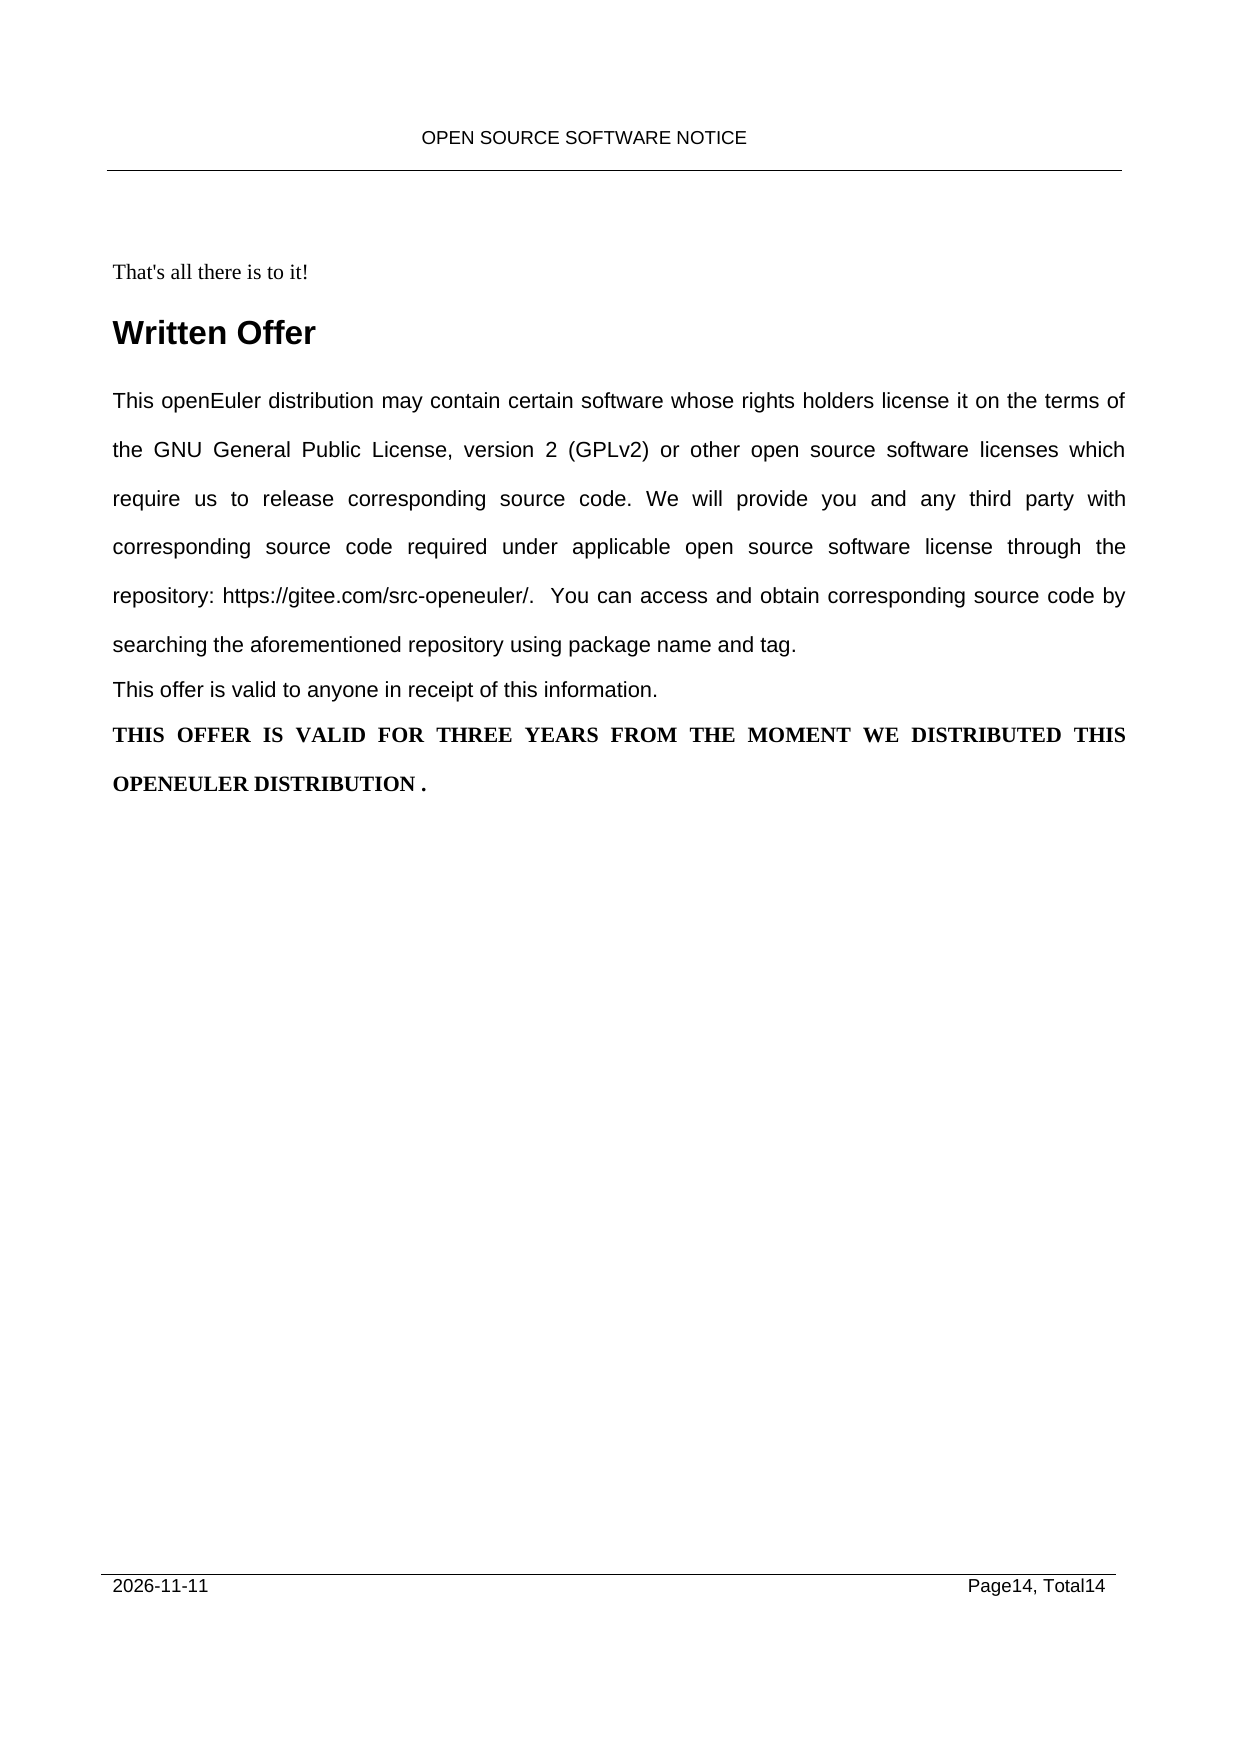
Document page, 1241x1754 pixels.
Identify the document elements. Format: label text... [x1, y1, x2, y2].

text This openEuler distribution may contain certain software whose rights holders license it on the terms of the GNU General Public License, version 2 (GPLv2) or other open source software licenses which require us to release corresponding source code. We will provide you and any third party with corresponding source code required under applicable open source software license through the repository: https://gitee.com/src-openeuler/. You can access and obtain corresponding source code by searching the aforementioned repository using package name and tag. [112, 384, 1128, 661]
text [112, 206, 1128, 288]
text Written Offer [112, 300, 1128, 365]
text THIS OFFER IS VALID FOR THREE YEARS FROM THE MOMENT WE DISTRIBUTED THIS OPENEULER DISTRIBUTION . [112, 718, 1128, 799]
text This offer is valid to anyone in receipt of this information. [112, 673, 1128, 706]
